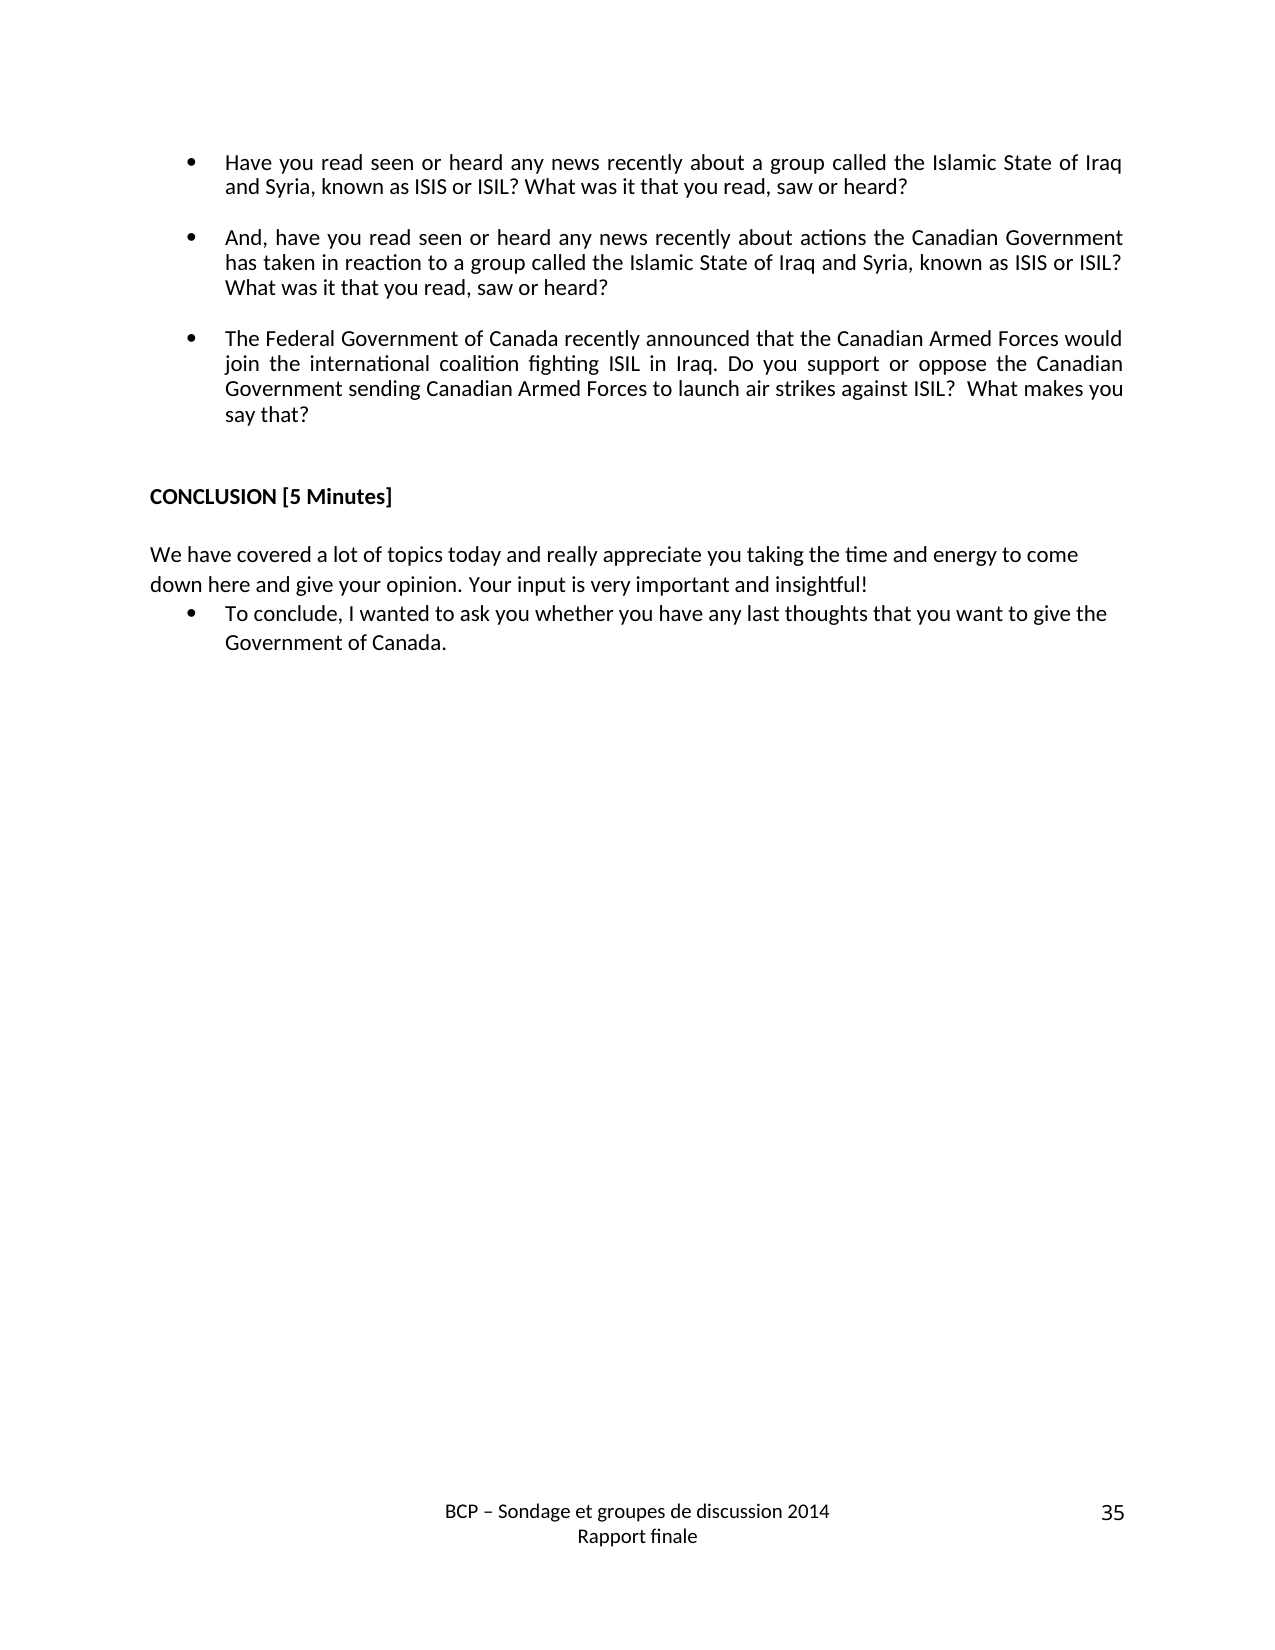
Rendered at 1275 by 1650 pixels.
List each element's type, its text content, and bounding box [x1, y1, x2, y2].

list To conclude, I wanted to ask you whether you have any last thoughts that you want to give the Government of Canada. [187, 598, 1119, 656]
text CONCLUSION [5 Minutes] [150, 481, 1119, 510]
list Have you read seen or heard any news recently about a group called the Islamic State of Iraq and Syria, known as ISIS or ISIL? What was it that you read, saw or heard? [187, 150, 1125, 201]
list And, have you read seen or heard any news recently about actions the Canadian Government has taken in reaction to a group called the Islamic State of Iraq and Syria, known as ISIS or ISIL? What was it that you read, saw or heard? [187, 226, 1125, 302]
list The Federal Government of Canada recently announced that the Canadian Armed Forces would join the international coalition fighting ISIL in Iraq. Do you support or oppose the Canadian Government sending Canadian Armed Forces to launch air strikes against ISIL? What makes you say that? [187, 327, 1125, 428]
text We have covered a lot of topics today and really appreciate you taking the time and energy to come down here and give your opinion. Your input is very important and insightful! [150, 539, 1119, 598]
